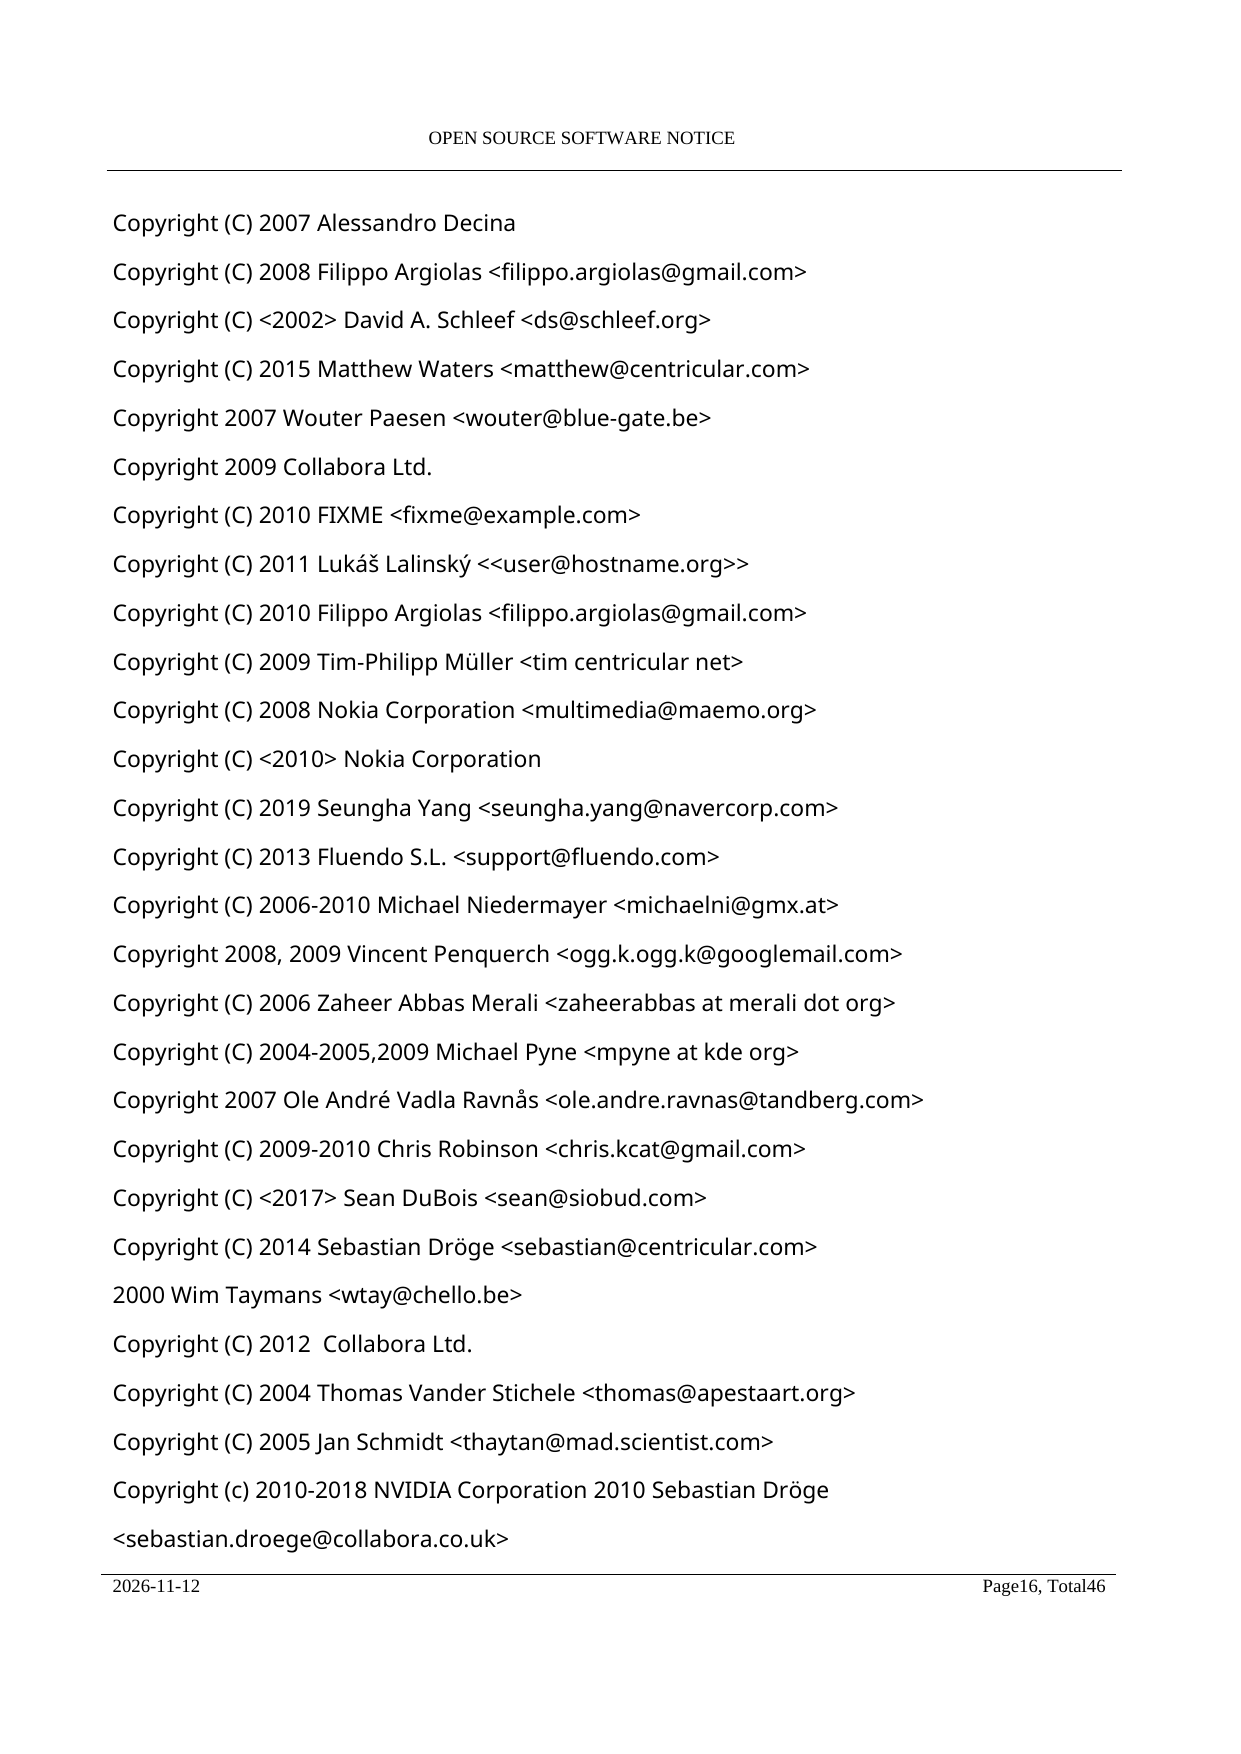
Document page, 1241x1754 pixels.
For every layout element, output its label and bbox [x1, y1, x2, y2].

text [112, 206, 1128, 1555]
